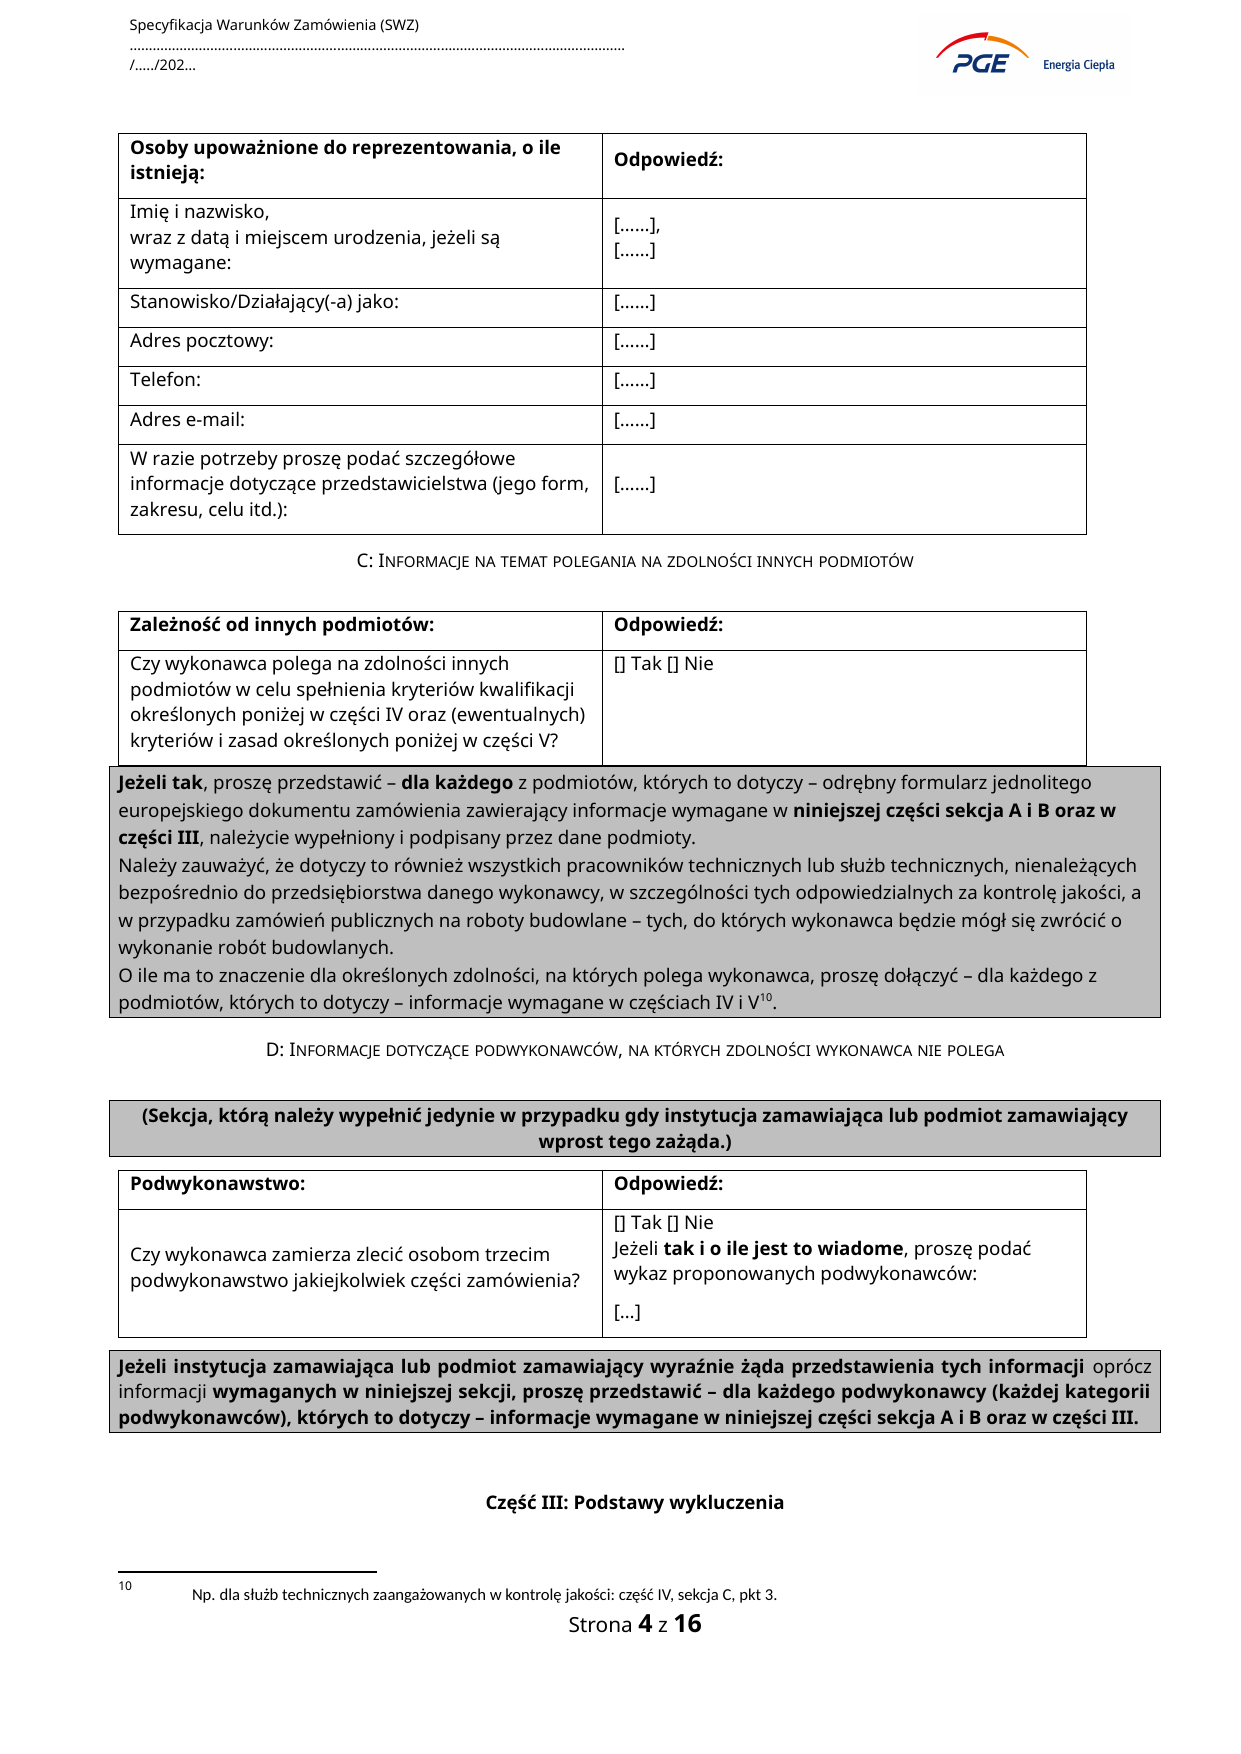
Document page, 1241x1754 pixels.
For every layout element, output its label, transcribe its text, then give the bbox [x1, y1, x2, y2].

table_header Osoby upoważnione do reprezentowania, o ile istnieją: [119, 134, 602, 197]
table_cell Czy wykonawca polega na zdolności innych podmiotów w celu spełnienia kryteriów kwalifikacji określonych poniżej w części IV oraz (ewentualnych) kryteriów i zasad określonych poniżej w części V? [119, 651, 602, 765]
picture [918, 14, 1131, 95]
table_header Odpowiedź: [603, 134, 1086, 197]
table_cell [……] [603, 406, 1086, 444]
title Jeżeli instytucja zamawiająca lub podmiot zamawiający wyraźnie żąda przedstawienia tych informacji oprócz informacji wymaganych w niniejszej sekcji, proszę przedstawić – dla każdego podwykonawcy (każdej kategorii podwykonawców), których to dotyczy – informacje wymagane w niniejszej części sekcja A i B oraz w części III. [110, 1351, 1160, 1432]
table_cell W razie potrzeby proszę podać szczegółowe informacje dotyczące przedstawicielstwa (jego form, zakresu, celu itd.): [119, 445, 602, 534]
table_cell Telefon: [119, 367, 602, 405]
text Jeżeli tak, proszę przedstawić – dla każdego z podmiotów, których to dotyczy – odrębny formularz jednolitego europejskiego dokumentu zamówienia zawierający informacje wymagane w niniejszej części sekcja A i B oraz w części III, należycie wypełniony i podpisany przez dane podmioty. Należy zauważyć, że dotyczy to również wszystkich pracowników technicznych lub służb technicznych, nienależących bezpośrednio do przedsiębiorstwa danego wykonawcy, w szczególności tych odpowiedzialnych za kontrolę jakości, a w przypadku zamówień publicznych na roboty budowlane – tych, do których wykonawca będzie mógł się zwrócić o wykonanie robót budowlanych. O ile ma to znaczenie dla określonych zdolności, na których polega wykonawca, proszę dołączyć – dla każdego z podmiotów, których to dotyczy – informacje wymagane w częściach IV i V. [110, 767, 1160, 1017]
title Część III: Podstawy wykluczenia [118, 1490, 1152, 1515]
table_cell Adres pocztowy: [119, 328, 602, 366]
table_cell [……] [603, 445, 1086, 534]
table_cell [……] [603, 328, 1086, 366]
table_cell Imię i nazwisko, wraz z datą i miejscem urodzenia, jeżeli są wymagane: [119, 199, 602, 288]
table_header Odpowiedź: [603, 612, 1086, 649]
title (Sekcja, którą należy wypełnić jedynie w przypadku gdy instytucja zamawiająca lub podmiot zamawiający wprost tego zażąda.) [110, 1101, 1160, 1156]
table_header Podwykonawstwo: [119, 1171, 602, 1208]
table_cell Adres e-mail: [119, 406, 602, 444]
table_header Odpowiedź: [603, 1171, 1086, 1208]
table_cell [……] [603, 289, 1086, 327]
table_cell [……] [603, 367, 1086, 405]
table_header Zależność od innych podmiotów: [119, 612, 602, 649]
table_cell [] Tak [] Nie [603, 651, 1086, 765]
title D: Informacje dotyczące podwykonawców, na których zdolności wykonawca nie polega [118, 1037, 1152, 1062]
table_cell Czy wykonawca zamierza zlecić osobom trzecim podwykonawstwo jakiejkolwiek części zamówienia? [119, 1210, 602, 1337]
table_cell [……], [……] [603, 199, 1086, 288]
table_cell [] Tak [] Nie Jeżeli tak i o ile jest to wiadome, proszę podać wykaz proponowanych podwykonawców: […] [603, 1210, 1086, 1337]
title C: Informacje na temat polegania na zdolności innych podmiotów [118, 547, 1152, 573]
table_cell Stanowisko/Działający(-a) jako: [119, 289, 602, 327]
